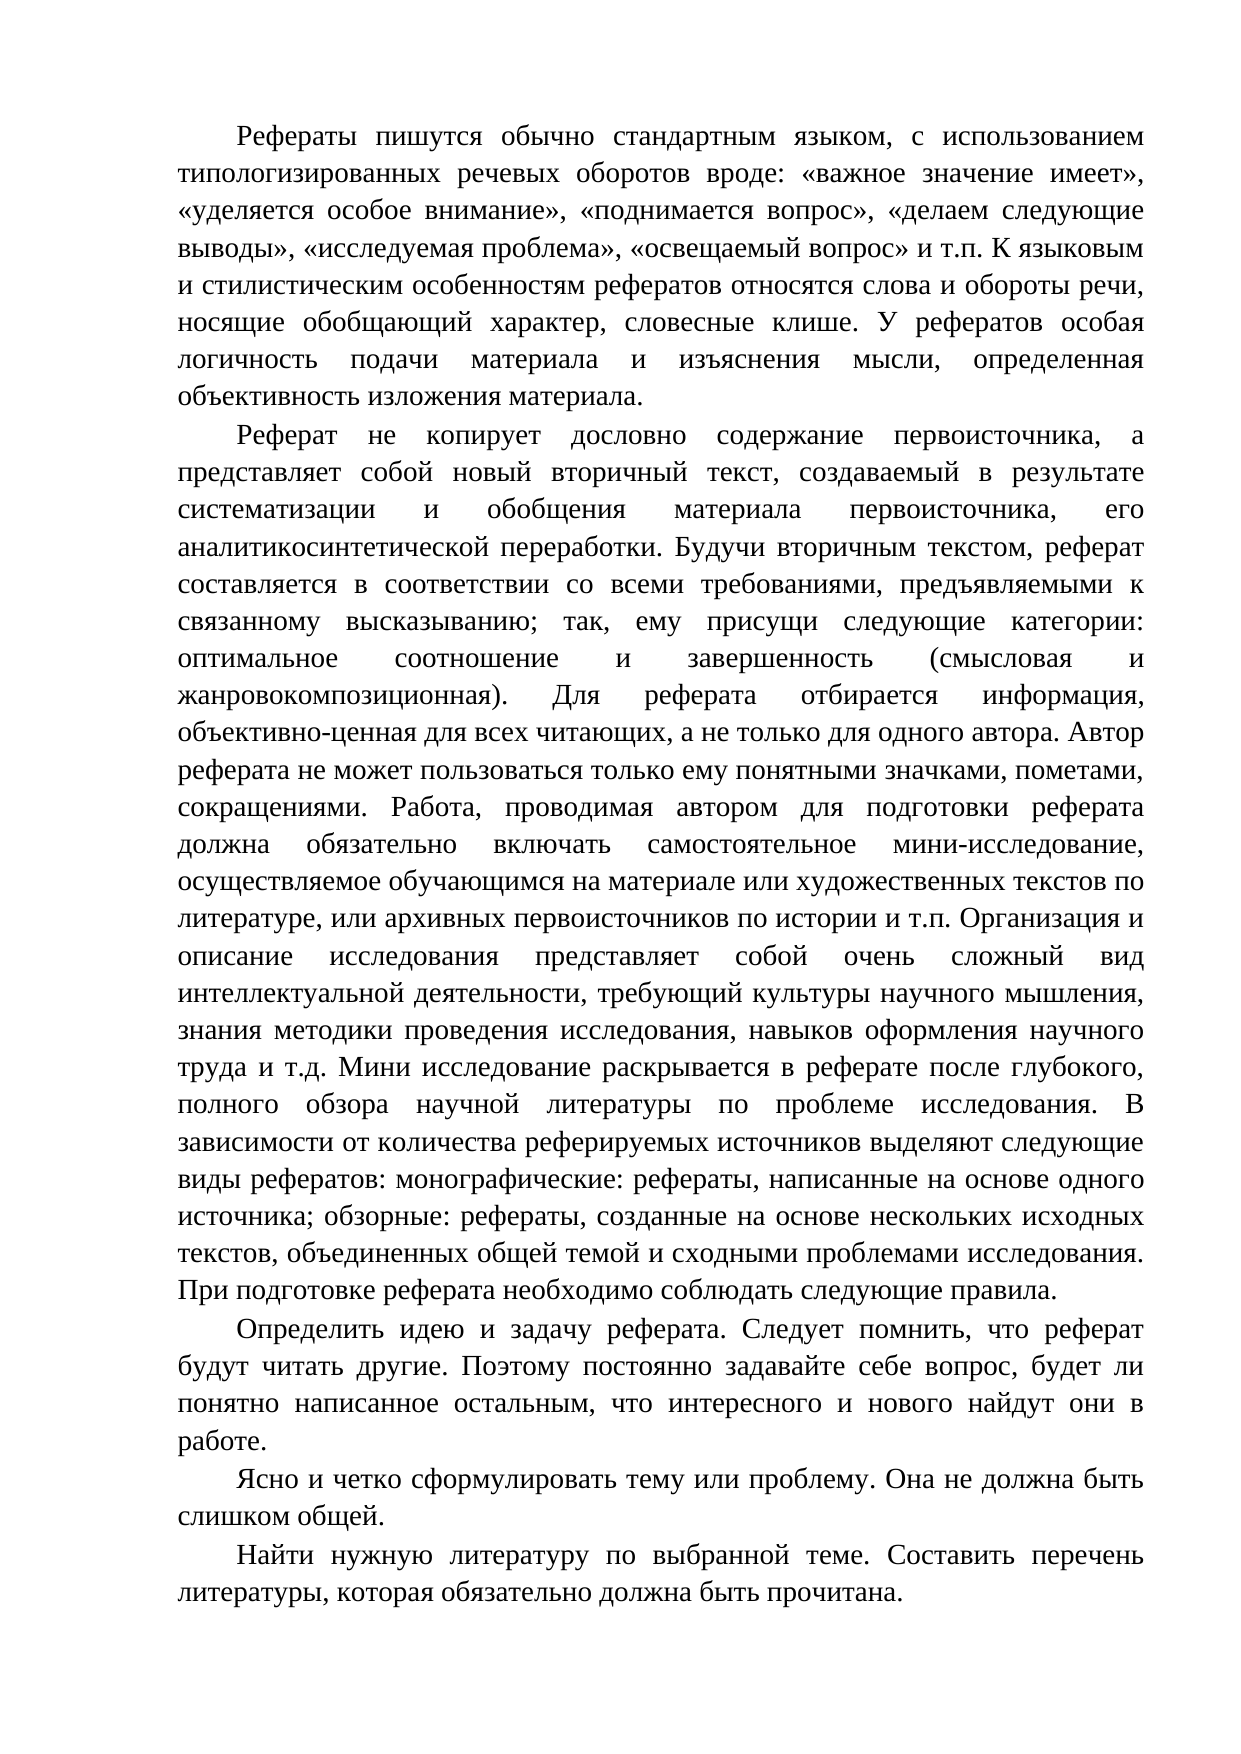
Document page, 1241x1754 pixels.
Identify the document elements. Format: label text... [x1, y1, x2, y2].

text Найти нужную литературу по выбранной теме. Составить перечень литературы, которая обязательно должна быть прочитана. [177, 1537, 1145, 1608]
text Ясно и четко сформулировать тему или проблему. Она не должна быть слишком общей. [177, 1461, 1145, 1532]
text Рефераты пишутся обычно стандартным языком, с использованием типологизированных речевых оборотов вроде: «важное значение имеет», «уделяется особое внимание», «поднимается вопрос», «делаем следующие выводы», «исследуемая проблема», «освещаемый вопрос» и т.п. К языковым и стилистическим особенностям рефератов относятся слова и обороты речи, носящие обобщающий характер, словесные клише. У рефератов особая логичность подачи материала и изъяснения мысли, определенная объективность изложения материала. [177, 118, 1145, 412]
text Определить идею и задачу реферата. Следует помнить, что реферат будут читать другие. Поэтому постоянно задавайте себе вопрос, будет ли понятно написанное остальным, что интересного и нового найдут они в работе. [177, 1311, 1145, 1456]
text Реферат не копирует дословно содержание первоисточника, а представляет собой новый вторичный текст, создаваемый в результате систематизации и обобщения материала первоисточника, его аналитикосинтетической переработки. Будучи вторичным текстом, реферат составляется в соответствии со всеми требованиями, предъявляемыми к связанному высказыванию; так, ему присущи следующие категории: оптимальное соотношение и завершенность (смысловая и жанровокомпозиционная). Для реферата отбирается информация, объективно-ценная для всех читающих, а не только для одного автора. Автор реферата не может пользоваться только ему понятными значками, пометами, сокращениями. Работа, проводимая автором для подготовки реферата должна обязательно включать самостоятельное мини-исследование, осуществляемое обучающимся на материале или художественных текстов по литературе, или архивных первоисточников по истории и т.п. Организация и описание исследования представляет собой очень сложный вид интеллектуальной деятельности, требующий культуры научного мышления, знания методики проведения исследования, навыков оформления научного труда и т.д. Мини исследование раскрывается в реферате после глубокого, полного обзора научной литературы по проблеме исследования. В зависимости от количества реферируемых источников выделяют следующие виды рефератов: монографические: рефераты, написанные на основе одного источника; обзорные: рефераты, созданные на основе нескольких исходных текстов, объединенных общей темой и сходными проблемами исследования. При подготовке реферата необходимо соблюдать следующие правила. [177, 417, 1145, 1306]
